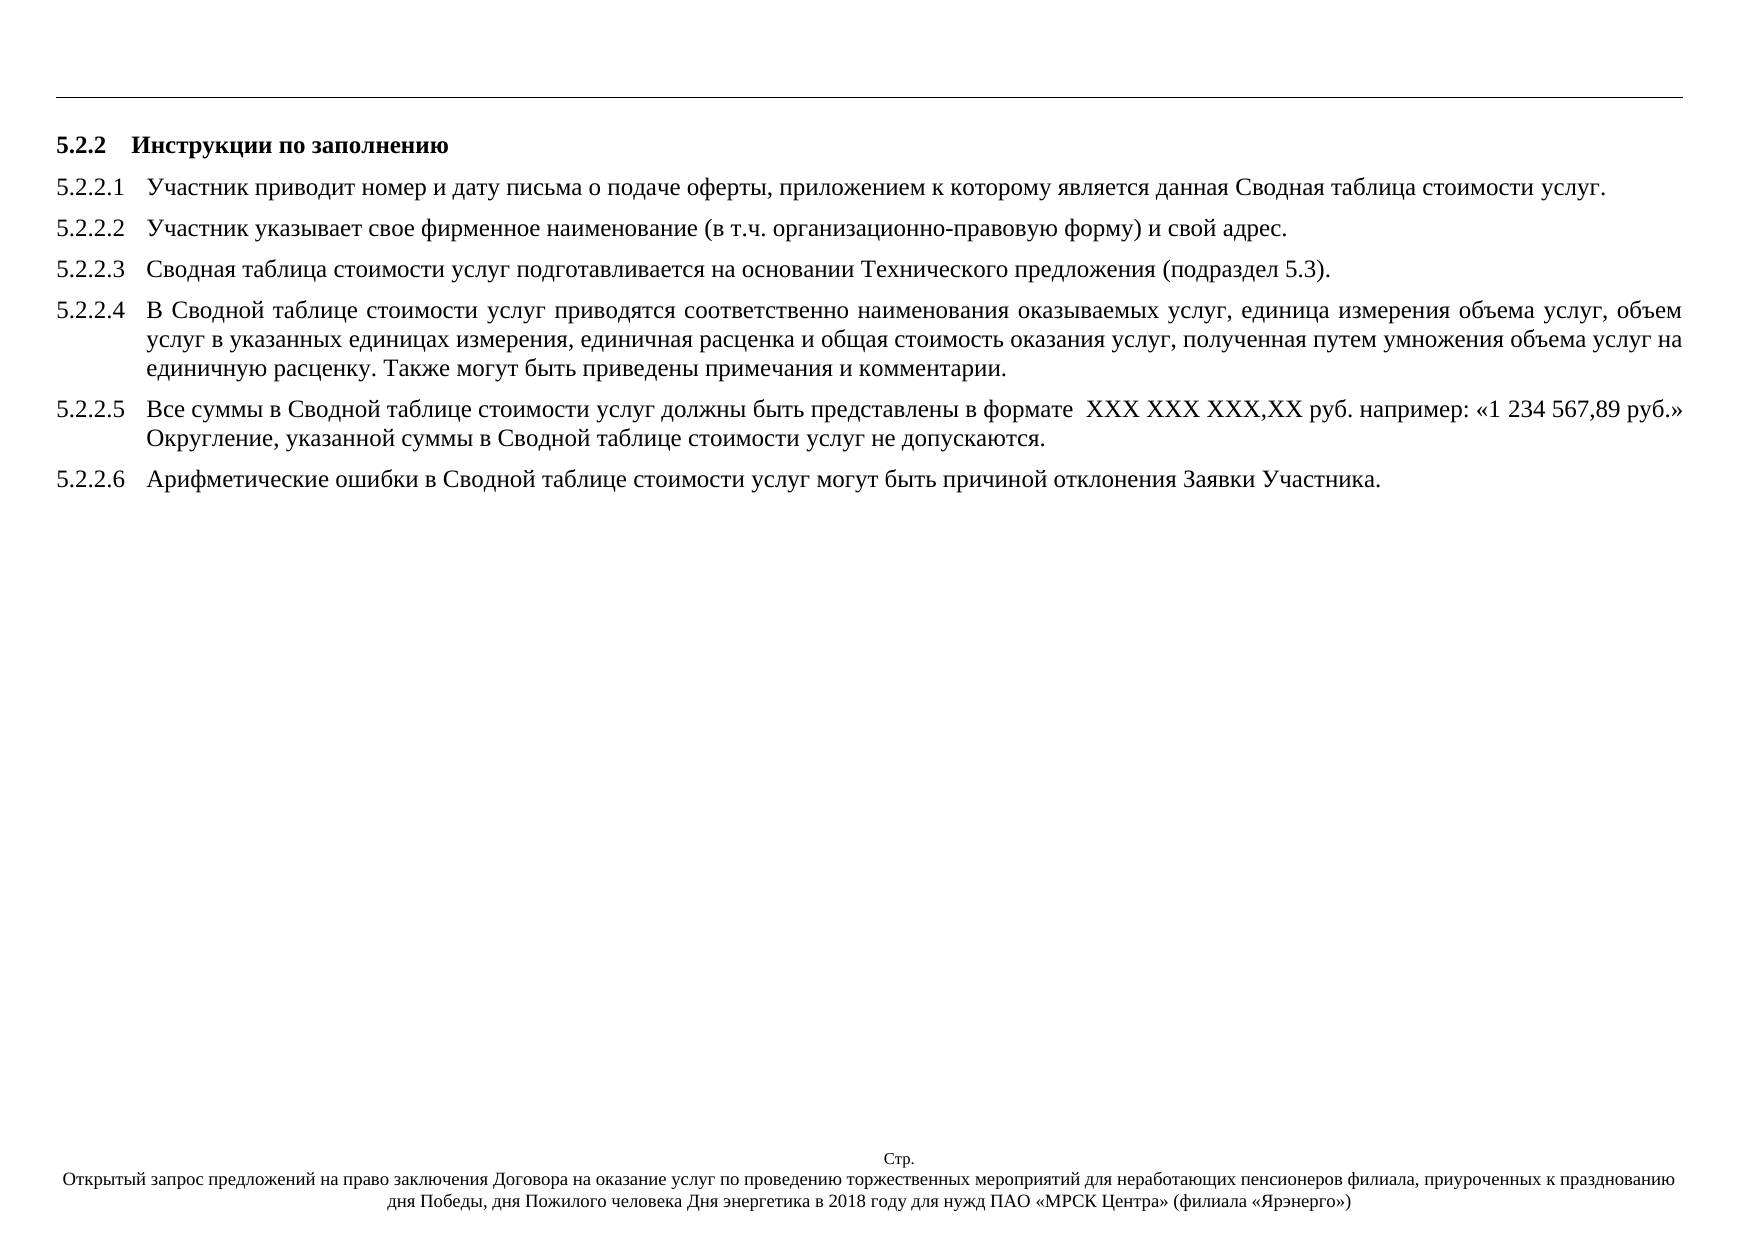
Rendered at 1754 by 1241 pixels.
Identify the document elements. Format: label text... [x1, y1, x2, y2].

list Все суммы в Сводной таблице стоимости услуг должны быть представлены в формате XXX XXX XXX,XX руб. например: «1 234 567,89 руб.» Округление, указанной суммы в Сводной таблице стоимости услуг не допускаются. [56, 394, 1683, 452]
subtitle Инструкции по заполнению [56, 131, 1683, 159]
list Арифметические ошибки в Сводной таблице стоимости услуг могут быть причиной отклонения Заявки Участника. [56, 464, 1683, 493]
list Участник указывает свое фирменное наименование (в т.ч. организационно-правовую форму) и свой адрес. [56, 213, 1683, 242]
list Сводная таблица стоимости услуг подготавливается на основании Технического предложения (подраздел 5.3). [56, 254, 1683, 283]
list В Сводной таблице стоимости услуг приводятся соответственно наименования оказываемых услуг, единица измерения объема услуг, объем услуг в указанных единицах измерения, единичная расценка и общая стоимость оказания услуг, полученная путем умножения объема услуг на единичную расценку. Также могут быть приведены примечания и комментарии. [56, 296, 1683, 382]
list Участник приводит номер и дату письма о подаче оферты, приложением к которому является данная Сводная таблица стоимости услуг. [56, 172, 1683, 201]
